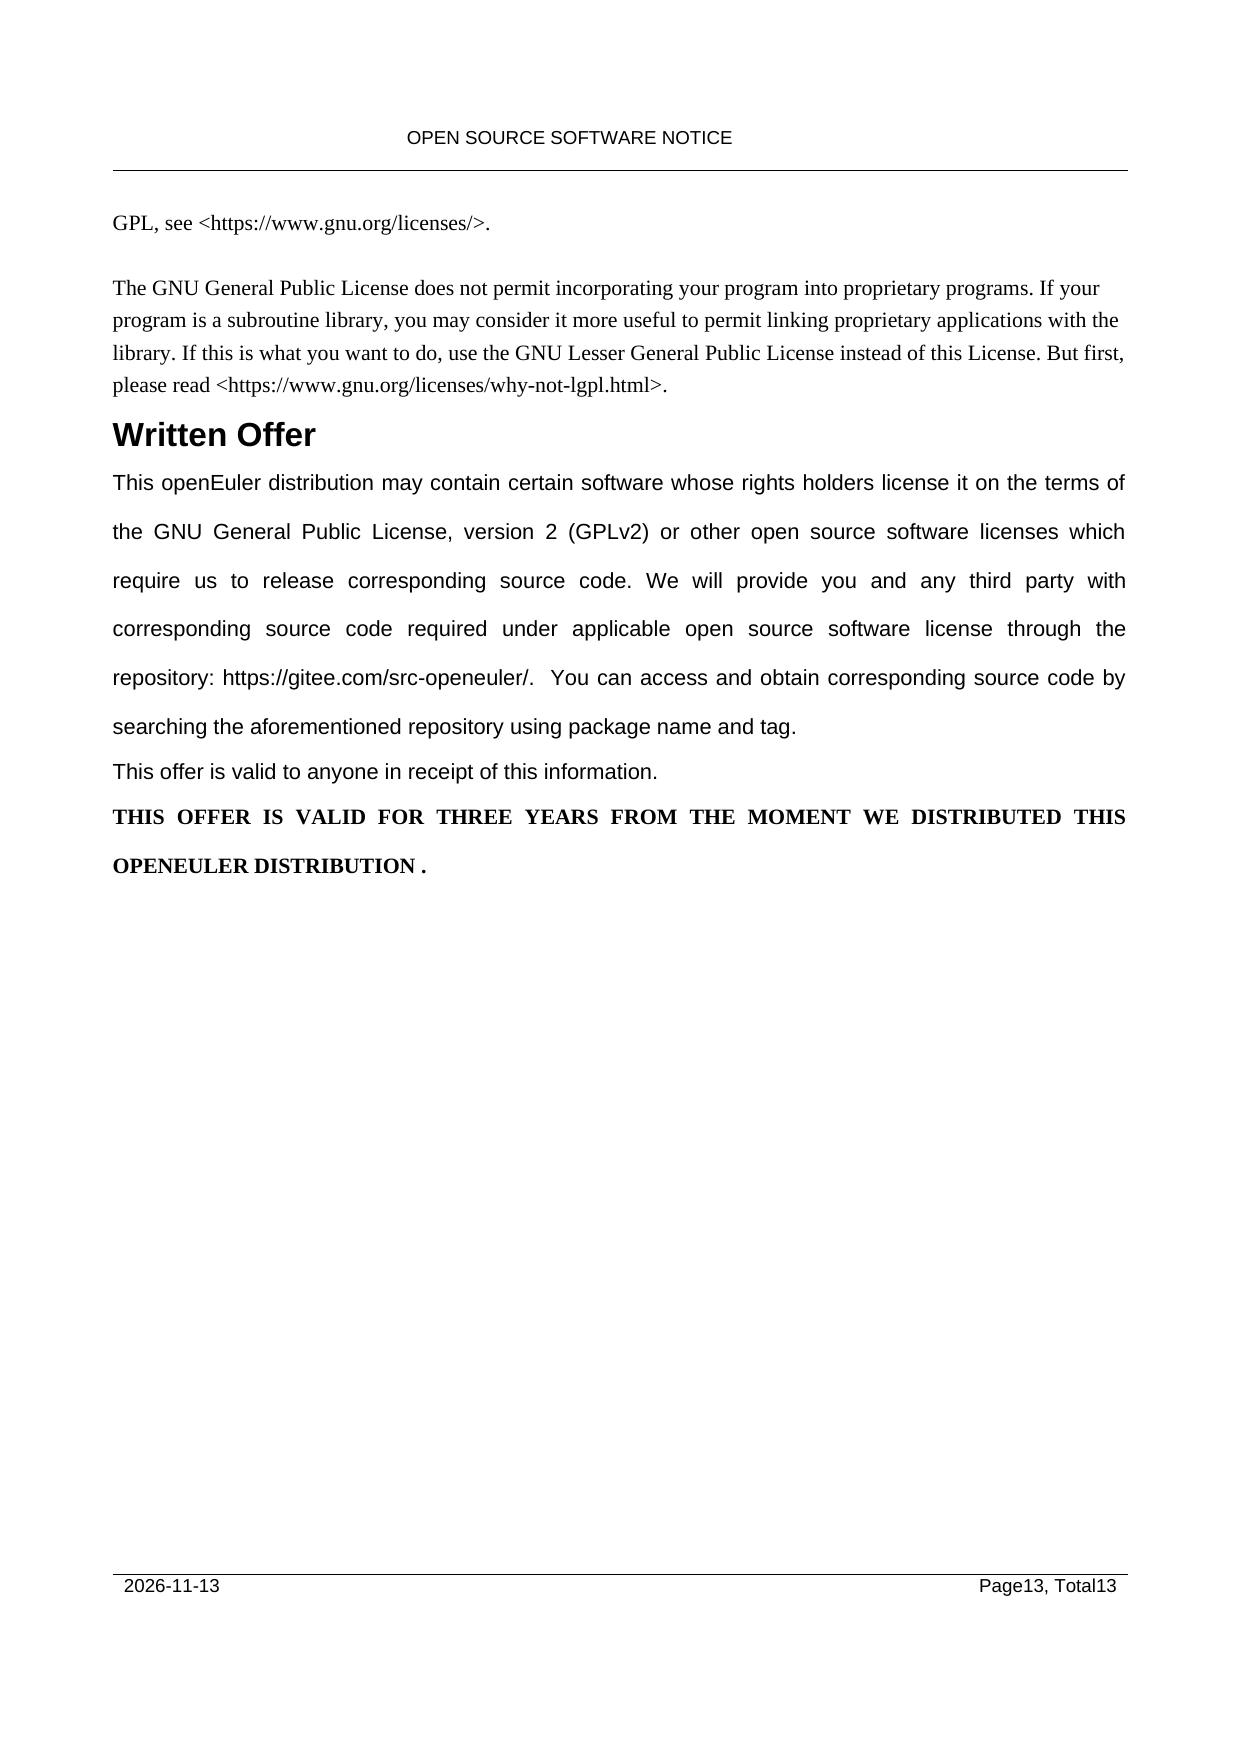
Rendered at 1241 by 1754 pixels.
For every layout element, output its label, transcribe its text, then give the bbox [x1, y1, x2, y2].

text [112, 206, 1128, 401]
text Written Offer [112, 401, 1128, 466]
text This offer is valid to anyone in receipt of this information. [112, 755, 1128, 788]
text This openEuler distribution may contain certain software whose rights holders license it on the terms of the GNU General Public License, version 2 (GPLv2) or other open source software licenses which require us to release corresponding source code. We will provide you and any third party with corresponding source code required under applicable open source software license through the repository: https://gitee.com/src-openeuler/. You can access and obtain corresponding source code by searching the aforementioned repository using package name and tag. [112, 466, 1128, 743]
text THIS OFFER IS VALID FOR THREE YEARS FROM THE MOMENT WE DISTRIBUTED THIS OPENEULER DISTRIBUTION . [112, 800, 1128, 882]
